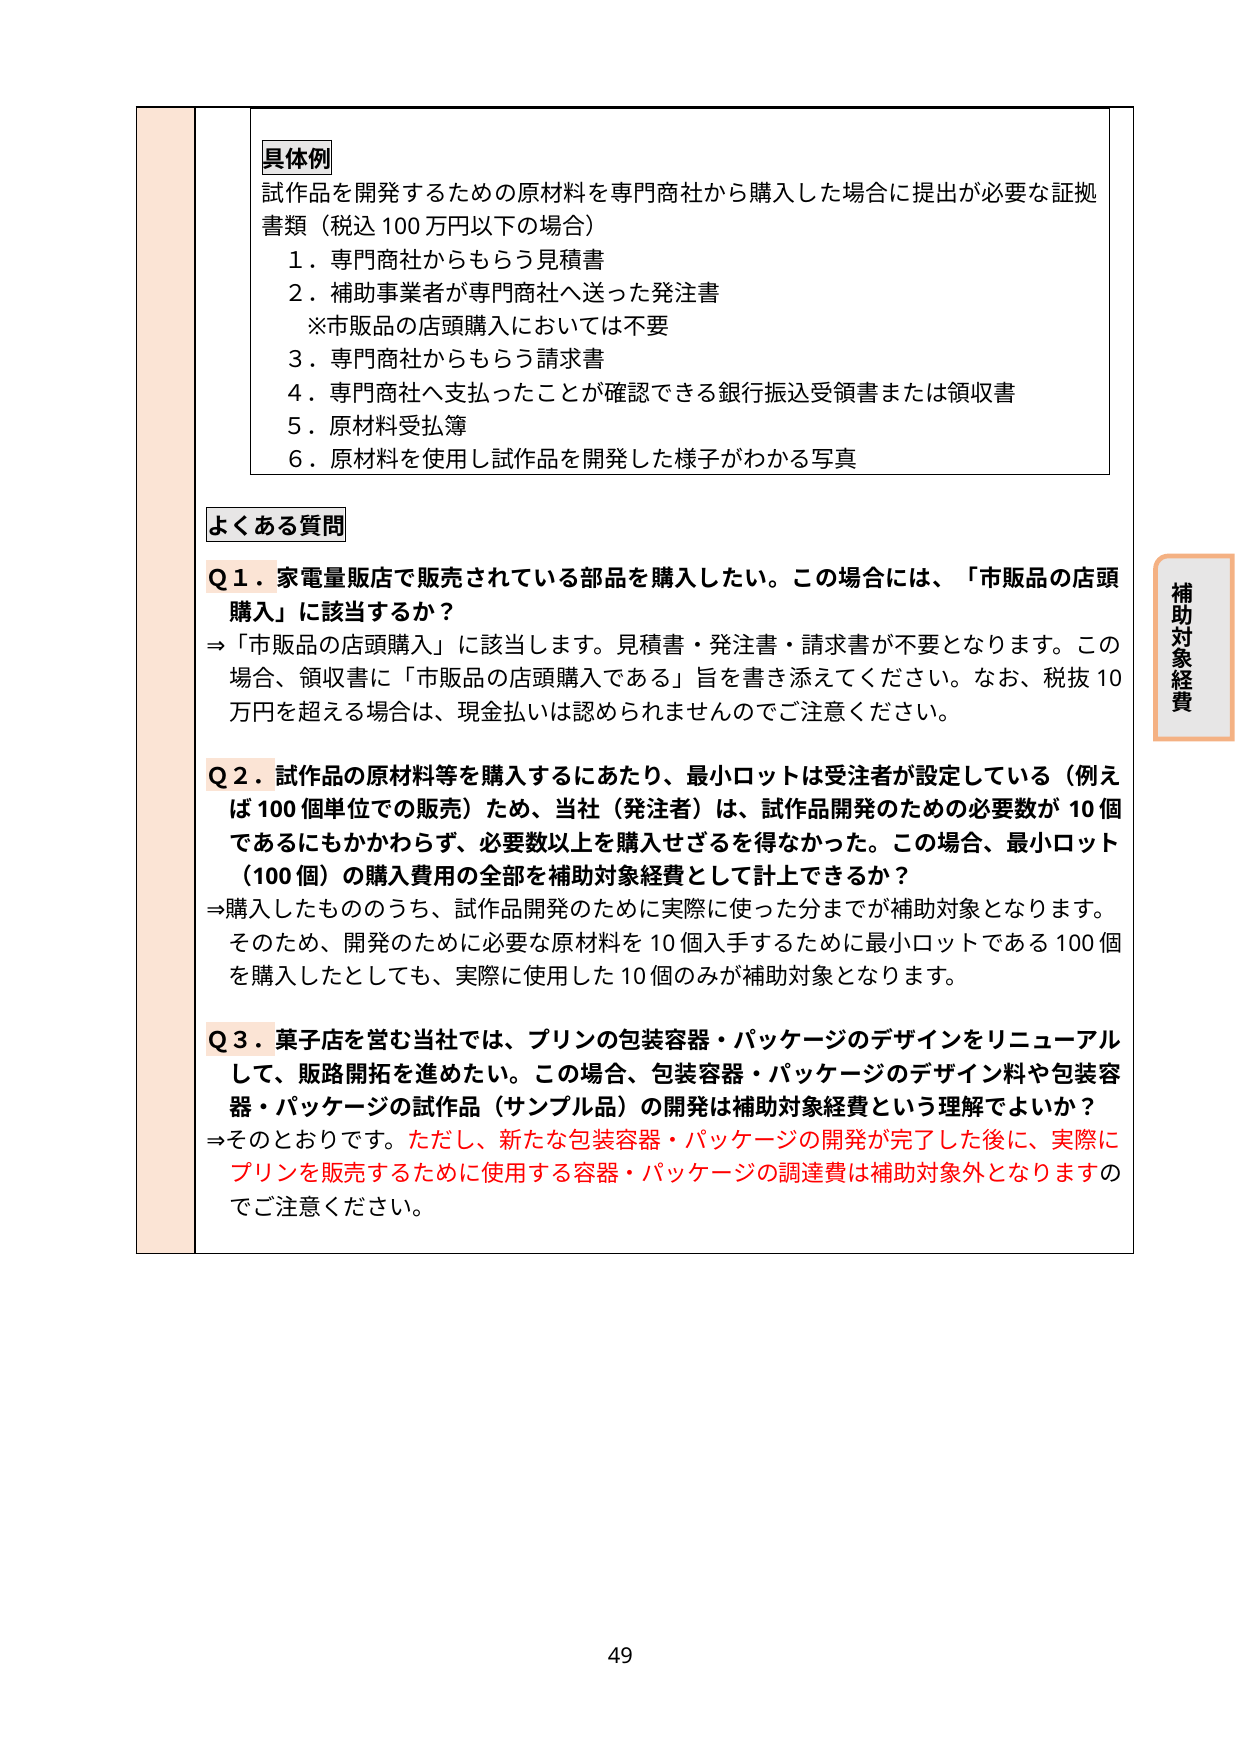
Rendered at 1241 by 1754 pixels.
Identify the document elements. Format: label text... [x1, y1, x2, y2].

table_header ⑥新商品開発費 [137, 108, 194, 1253]
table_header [196, 108, 1133, 1253]
